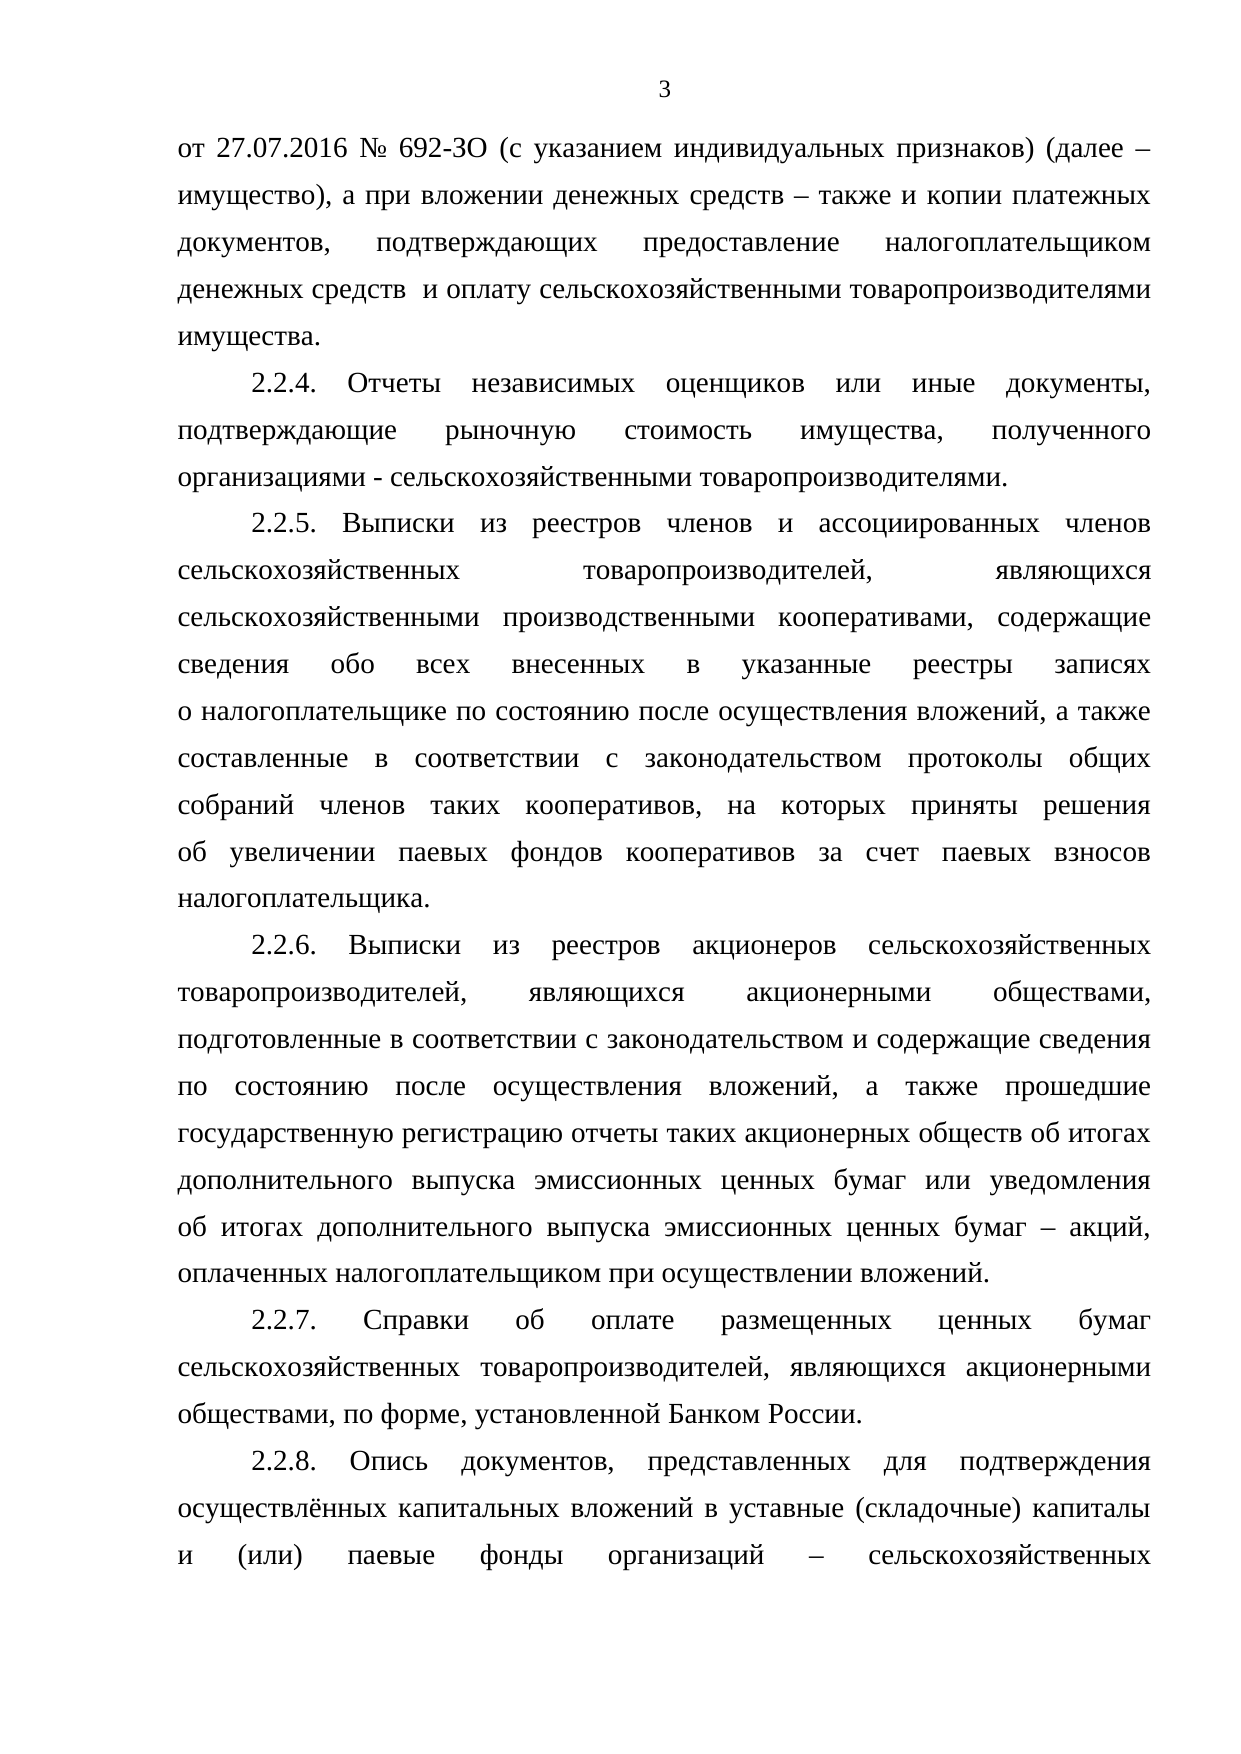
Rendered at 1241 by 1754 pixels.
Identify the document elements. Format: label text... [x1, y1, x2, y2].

list 2.2.4. Отчеты независимых оценщиков или иные документы, подтверждающие рыночную стоимость имущества, полученного организациями - сельскохозяйственными товаропроизводителями. [177, 365, 1152, 492]
list 2.2.6. Выписки из реестров акционеров сельскохозяйственных товаропроизводителей, являющихся акционерными обществами, подготовленные в соответствии с законодательством и содержащие сведения по состоянию после осуществления вложений, а также прошедшие государственную регистрацию отчеты таких акционерных обществ об итогах дополнительного выпуска эмиссионных ценных бумаг или уведомления об итогах дополнительного выпуска эмиссионных ценных бумаг – акций, оплаченных налогоплательщиком при осуществлении вложений. [177, 927, 1152, 1289]
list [177, 1443, 1152, 1570]
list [177, 131, 1152, 352]
list 2.2.5. Выписки из реестров членов и ассоциированных членов сельскохозяйственных товаропроизводителей, являющихся сельскохозяйственными производственными кооперативами, содержащие сведения обо всех внесенных в указанные реестры записях о налогоплательщике по состоянию после осуществления вложений, а также составленные в соответствии с законодательством протоколы общих собраний членов таких кооперативов, на которых приняты решения об увеличении паевых фондов кооперативов за счет паевых взносов налогоплательщика. [177, 506, 1152, 914]
list 2.2.7. Справки об оплате размещенных ценных бумаг сельскохозяйственных товаропроизводителей, являющихся акционерными обществами, по форме, установленной Банком России. [177, 1302, 1152, 1430]
